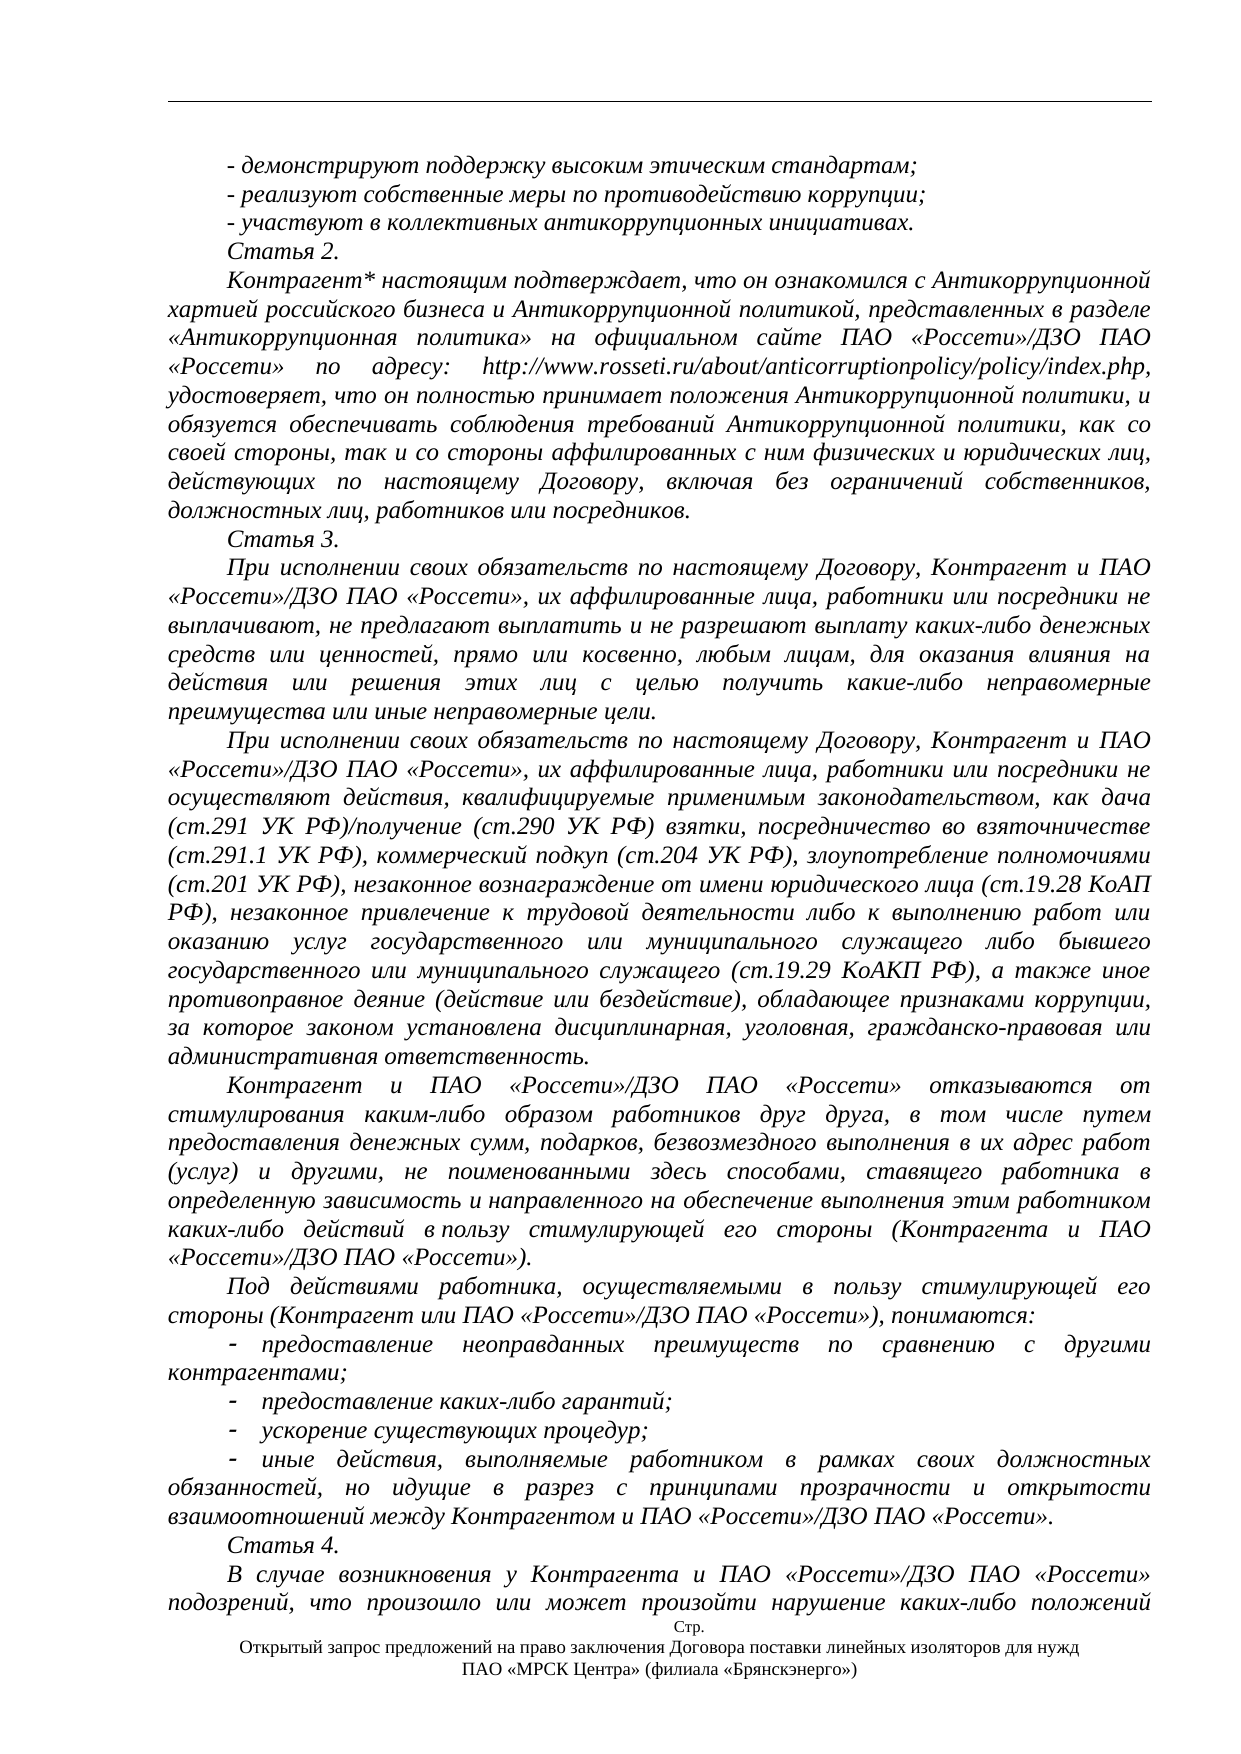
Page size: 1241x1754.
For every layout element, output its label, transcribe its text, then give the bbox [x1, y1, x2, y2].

text - демонстрируют поддержку высоким этическим стандартам; [168, 150, 1152, 179]
text Статья 2. [168, 236, 1152, 265]
list ускорение существующих процедур; [168, 1415, 1152, 1444]
list предоставление каких-либо гарантий; [168, 1386, 1152, 1415]
text Статья 3. [168, 524, 1152, 552]
text Контрагент и ПАО «Россети»/ДЗО ПАО «Россети» отказываются от стимулирования каким-либо образом работников друг друга, в том числе путем предоставления денежных сумм, подарков, безвозмездного выполнения в их адрес работ (услуг) и другими, не поименованными здесь способами, ставящего работника в определенную зависимость и направленного на обеспечение выполнения этим работником каких-либо действий в пользу стимулирующей его стороны (Контрагента и ПАО «Россети»/ДЗО ПАО «Россети»). [168, 1070, 1152, 1271]
text - участвуют в коллективных антикоррупционных инициативах. [168, 207, 1152, 236]
text При исполнении своих обязательств по настоящему Договору, Контрагент и ПАО «Россети»/ДЗО ПАО «Россети», их аффилированные лица, работники или посредники не осуществляют действия, квалифицируемые применимым законодательством, как дача (ст.291 УК РФ)/получение (ст.290 УК РФ) взятки, посредничество во взяточничестве (ст.291.1 УК РФ), коммерческий подкуп (ст.204 УК РФ), злоупотребление полномочиями (ст.201 УК РФ), незаконное вознаграждение от имени юридического лица (ст.19.28 КоАП РФ), незаконное привлечение к трудовой деятельности либо к выполнению работ или оказанию услуг государственного или муниципального служащего либо бывшего государственного или муниципального служащего (ст.19.29 КоАКП РФ), а также иное противоправное деяние (действие или бездействие), обладающее признаками коррупции, за которое законом установлена дисциплинарная, уголовная, гражданско-правовая или административная ответственность. [168, 725, 1152, 1070]
list предоставление неоправданных преимуществ по сравнению с другими контрагентами; [168, 1329, 1152, 1386]
text При исполнении своих обязательств по настоящему Договору, Контрагент и ПАО «Россети»/ДЗО ПАО «Россети», их аффилированные лица, работники или посредники не выплачивают, не предлагают выплатить и не разрешают выплату каких-либо денежных средств или ценностей, прямо или косвенно, любым лицам, для оказания влияния на действия или решения этих лиц с целью получить какие-либо неправомерные преимущества или иные неправомерные цели. [168, 552, 1152, 725]
list иные действия, выполняемые работником в рамках своих должностных обязанностей, но идущие в разрез с принципами прозрачности и открытости взаимоотношений между Контрагентом и ПАО «Россети»/ДЗО ПАО «Россети». [168, 1444, 1152, 1530]
text - реализуют собственные меры по противодействию коррупции; [168, 179, 1152, 207]
text Статья 4. [168, 1530, 1152, 1559]
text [168, 1559, 1152, 1616]
text Контрагент* настоящим подтверждает, что он ознакомился с Антикоррупционной хартией российского бизнеса и Антикоррупционной политикой, представленных в разделе «Антикоррупционная политика» на официальном сайте ПАО «Россети»/ДЗО ПАО «Россети» по адресу: http://www.rosseti.ru/about/anticorruptionpolicy/policy/index.php, удостоверяет, что он полностью принимает положения Антикоррупционной политики, и обязуется обеспечивать соблюдения требований Антикоррупционной политики, как со своей стороны, так и со стороны аффилированных с ним физических и юридических лиц, действующих по настоящему Договору, включая без ограничений собственников, должностных лиц, работников или посредников. [168, 265, 1152, 524]
text Под действиями работника, осуществляемыми в пользу стимулирующей его стороны (Контрагент или ПАО «Россети»/ДЗО ПАО «Россети»), понимаются: [168, 1271, 1152, 1329]
